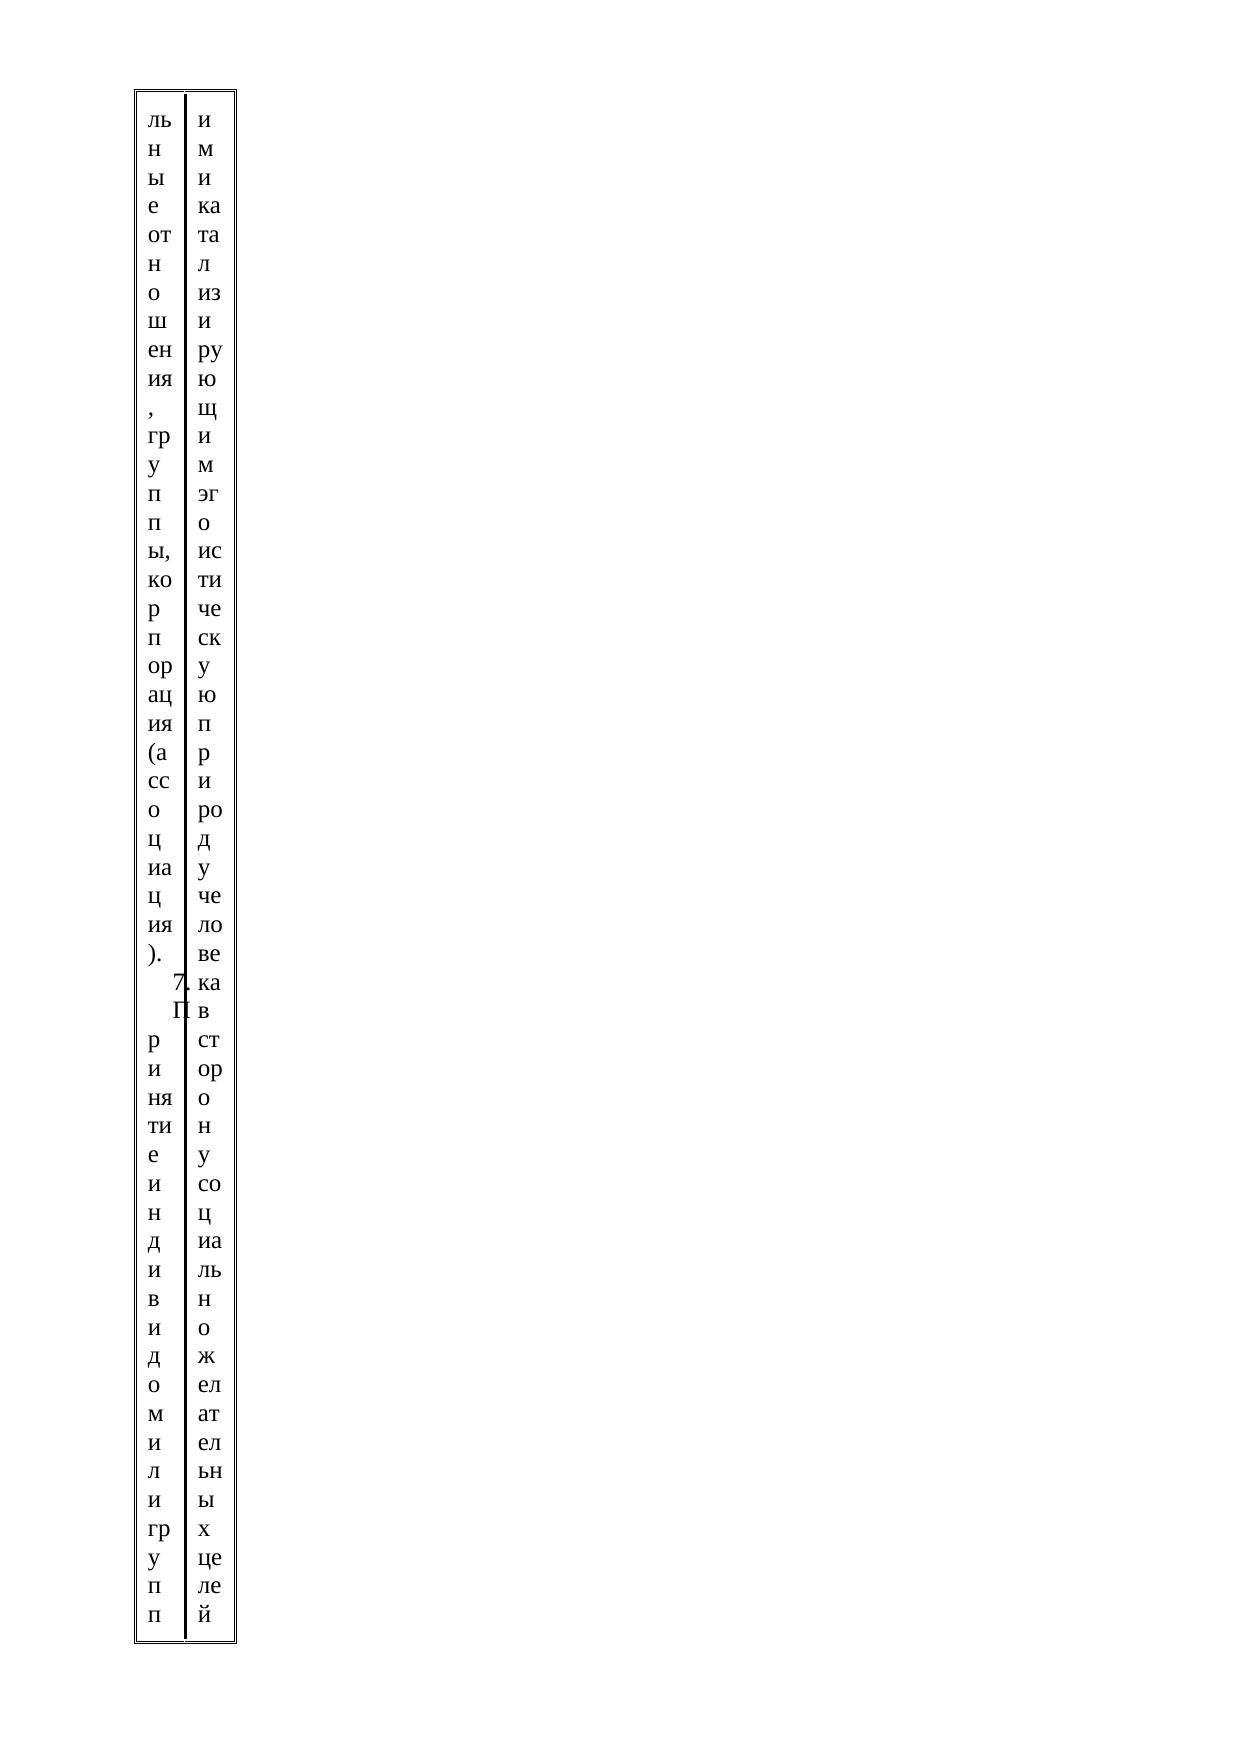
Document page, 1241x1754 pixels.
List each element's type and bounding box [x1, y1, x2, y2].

table_cell [137, 90, 185, 1641]
table_cell [185, 92, 234, 1641]
